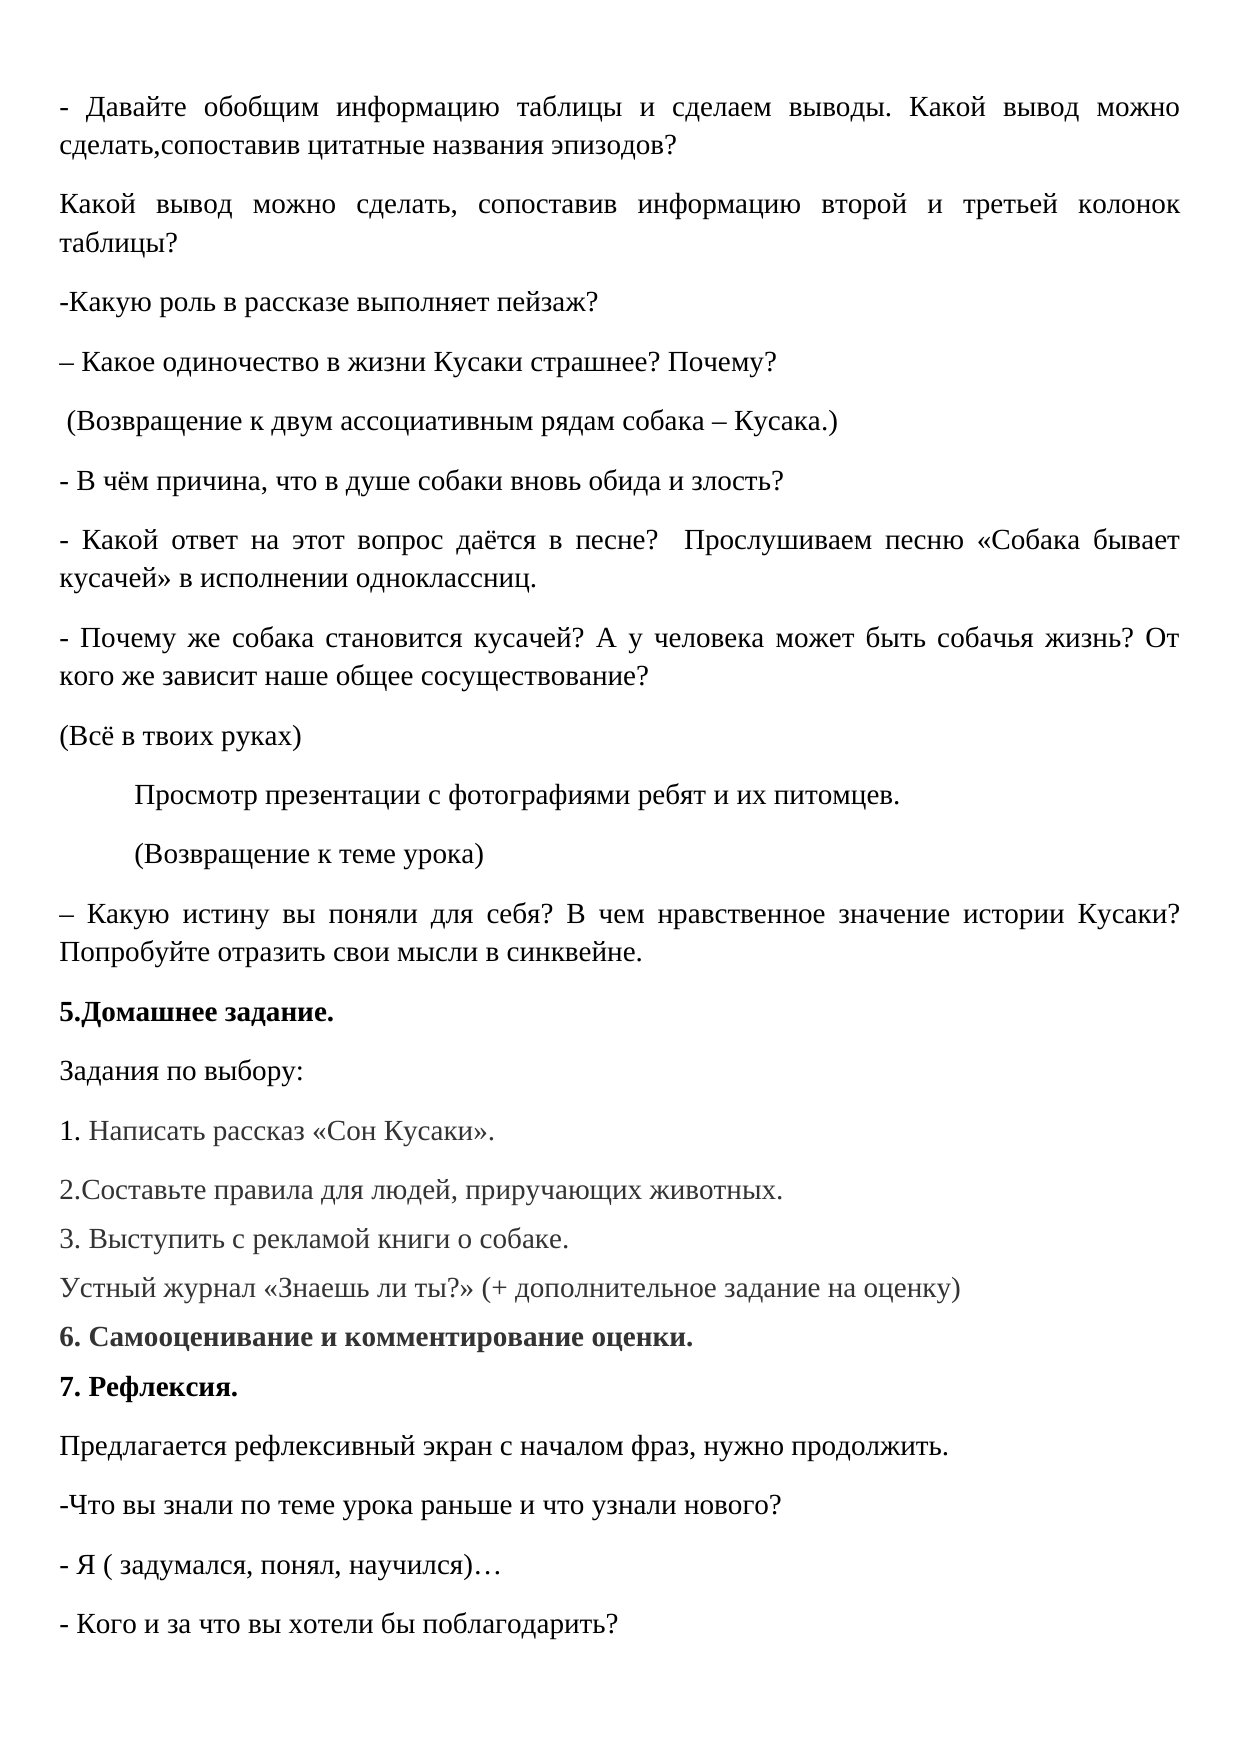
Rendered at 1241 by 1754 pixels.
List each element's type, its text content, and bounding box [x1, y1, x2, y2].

text 2.Составьте правила для людей, приручающих животных. [59, 1172, 1181, 1206]
text – Какую истину вы поняли для себя? В чем нравственное значение истории Кусаки? Попробуйте отразить свои мысли в синквейне. [59, 896, 1181, 968]
text 7. Рефлексия. [59, 1369, 1181, 1402]
text (Возвращение к теме урока) [59, 837, 1181, 870]
text - Какой ответ на этот вопрос даётся в песне? Прослушиваем песню «Собака бывает кусачей» в исполнении одноклассниц. [59, 522, 1181, 594]
text - Кого и за что вы хотели бы поблагодарить? [59, 1606, 1181, 1640]
text -Какую роль в рассказе выполняет пейзаж? [59, 284, 1181, 318]
text Просмотр презентации с фотографиями ребят и их питомцев. [59, 777, 1181, 811]
text 5.Домашнее задание. [59, 994, 1181, 1027]
text Какой вывод можно сделать, сопоставив информацию второй и третьей колонок таблицы? [59, 187, 1181, 259]
text 6. Самооценивание и комментирование оценки. [59, 1319, 1181, 1353]
text - Давайте обобщим информацию таблицы и сделаем выводы. Какой вывод можно сделать,сопоставив цитатные названия эпизодов? [59, 89, 1181, 161]
text - Почему же собака становится кусачей? А у человека может быть собачья жизнь? От кого же зависит наше общее сосуществование? [59, 620, 1181, 692]
text (Возвращение к двум ассоциативным рядам собака – Кусака.) [59, 403, 1181, 437]
text 1. Написать рассказ «Сон Кусаки». [59, 1113, 1181, 1146]
text -Что вы знали по теме урока раньше и что узнали нового? [59, 1487, 1181, 1521]
text - Я ( задумался, понял, научился)… [59, 1547, 1181, 1580]
text Задания по выбору: [59, 1053, 1181, 1087]
text Предлагается рефлексивный экран с началом фраз, нужно продолжить. [59, 1428, 1181, 1462]
text Устный журнал «Знаешь ли ты?» (+ дополнительное задание на оценку) [59, 1270, 1181, 1304]
text 3. Выступить с рекламой книги о собаке. [59, 1221, 1181, 1255]
text (Всё в твоих руках) [59, 718, 1181, 751]
text - В чём причина, что в душе собаки вновь обида и злость? [59, 463, 1181, 496]
text – Какое одиночество в жизни Кусаки страшнее? Почему? [59, 344, 1181, 377]
